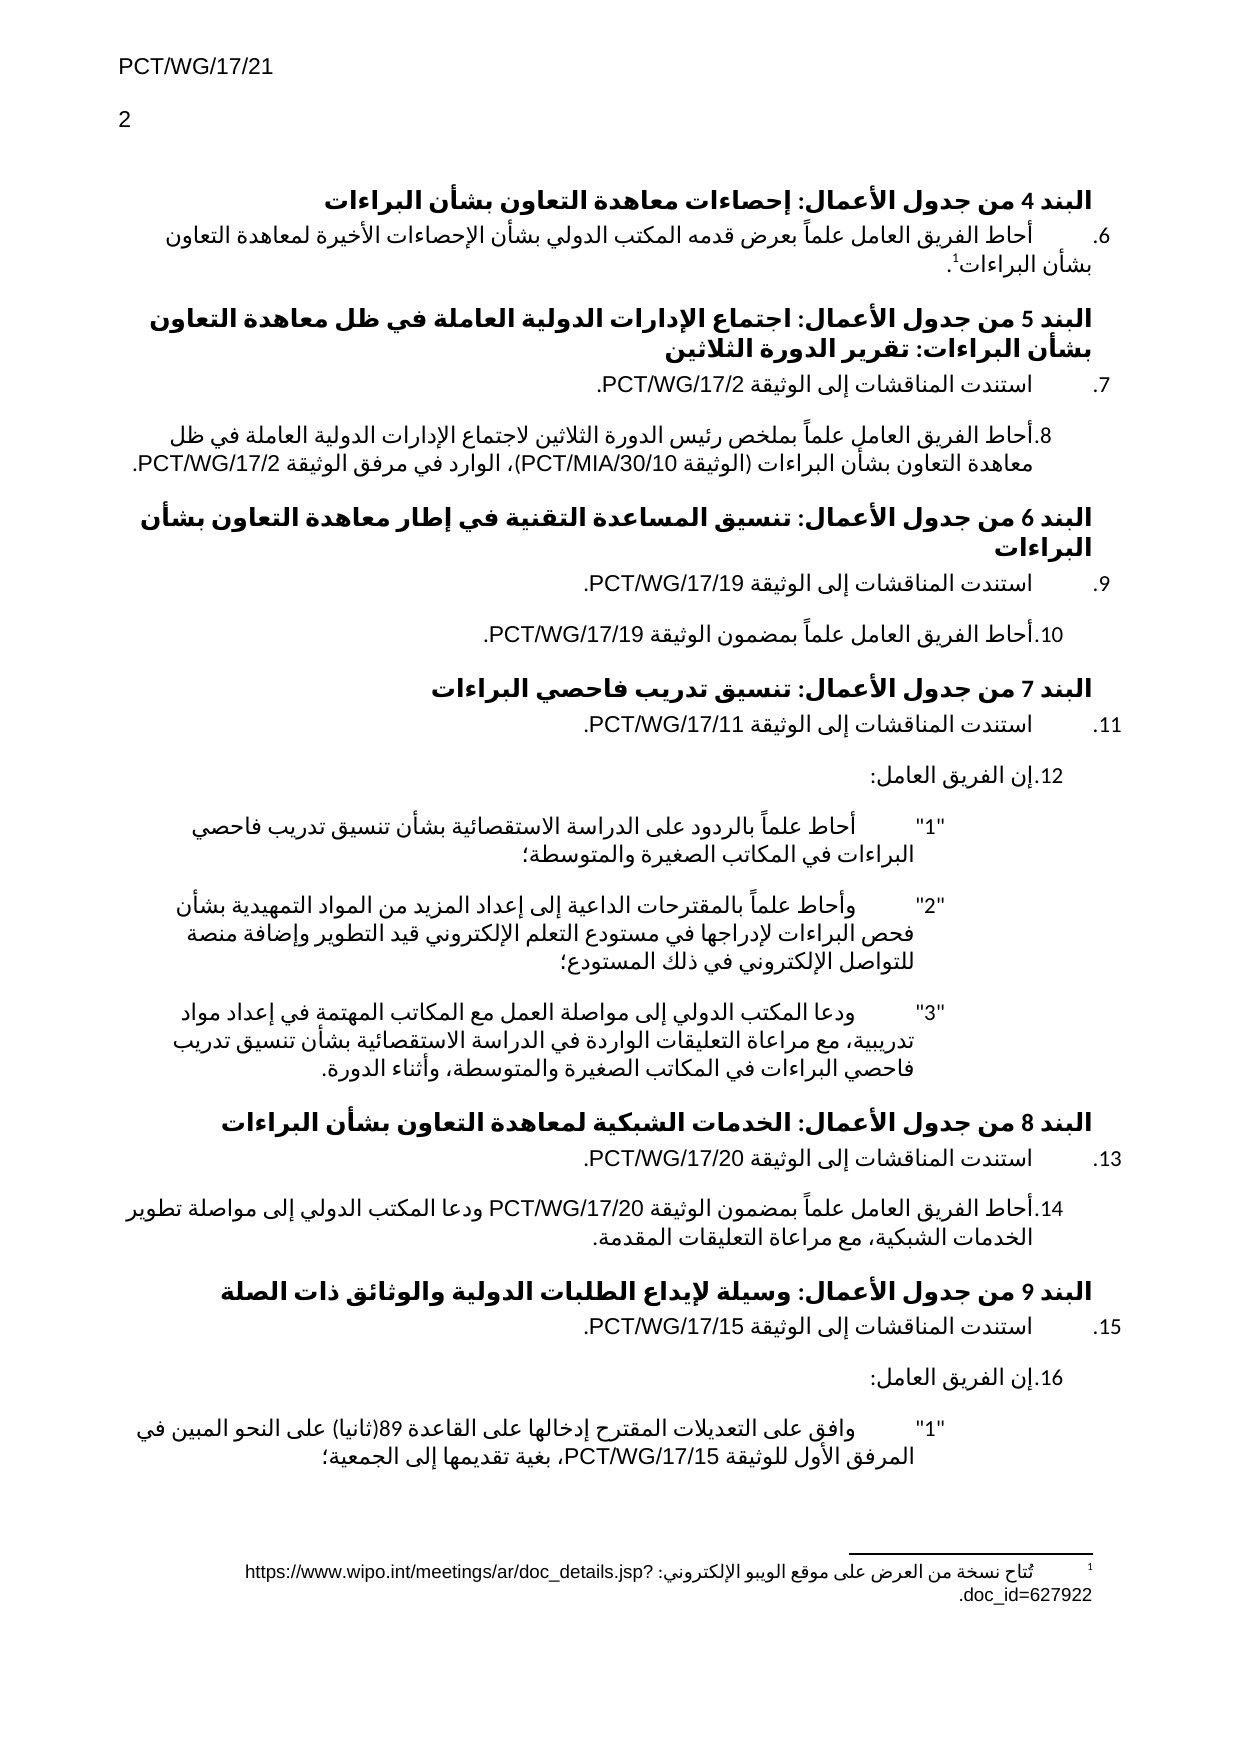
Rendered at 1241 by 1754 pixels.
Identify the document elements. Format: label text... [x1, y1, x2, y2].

text أحاط الفريق العامل علماً بمضمون الوثيقة PCT/WG/17/19. [118, 620, 1034, 648]
subtitle البند 7 من جدول الأعمال: تنسيق تدريب فاحصي البراءات [118, 673, 1092, 704]
text استندت المناقشات إلى الوثيقة PCT/WG/17/19. [118, 569, 1092, 597]
text أحاط الفريق العامل علماً بعرض قدمه المكتب الدولي بشأن الإحصاءات الأخيرة لمعاهدة التعاون بشأن البراءات. [118, 222, 1092, 278]
text إن الفريق العامل: [118, 1363, 1034, 1391]
text استندت المناقشات إلى الوثيقة PCT/WG/17/11. [118, 710, 1092, 738]
text إن الفريق العامل: [118, 761, 1034, 789]
text استندت المناقشات إلى الوثيقة PCT/WG/17/20. [118, 1144, 1092, 1172]
text أحاط الفريق العامل علماً بمضمون الوثيقة PCT/WG/17/20 ودعا المكتب الدولي إلى مواصلة تطوير الخدمات الشبكية، مع مراعاة التعليقات المقدمة. [118, 1194, 1034, 1251]
subtitle البند 4 من جدول الأعمال: إحصاءات معاهدة التعاون بشأن البراءات [118, 185, 1092, 215]
text استندت المناقشات إلى الوثيقة PCT/WG/17/2. [118, 370, 1092, 398]
list ودعا المكتب الدولي إلى مواصلة العمل مع المكاتب المهتمة في إعداد مواد تدريبية، مع مراعاة التعليقات الواردة في الدراسة الاستقصائية بشأن تنسيق تدريب فاحصي البراءات في المكاتب الصغيرة والمتوسطة، وأثناء الدورة. [118, 998, 945, 1082]
text أحاط الفريق العامل علماً بملخص رئيس الدورة الثلاثين لاجتماع الإدارات الدولية العاملة في ظل معاهدة التعاون بشأن البراءات (الوثيقة PCT/MIA/30/10)، الوارد في مرفق الوثيقة PCT/WG/17/2. [118, 421, 1034, 477]
subtitle البند 9 من جدول الأعمال: وسيلة لإيداع الطلبات الدولية والوثائق ذات الصلة [118, 1276, 1092, 1306]
list وأحاط علماً بالمقترحات الداعية إلى إعداد المزيد من المواد التمهيدية بشأن فحص البراءات لإدراجها في مستودع التعلم الإلكتروني قيد التطوير وإضافة منصة للتواصل الإلكتروني في ذلك المستودع؛ [118, 891, 945, 975]
subtitle البند 6 من جدول الأعمال: تنسيق المساعدة التقنية في إطار معاهدة التعاون بشأن البراءات [118, 502, 1092, 563]
subtitle البند 5 من جدول الأعمال: اجتماع الإدارات الدولية العاملة في ظل معاهدة التعاون بشأن البراءات: تقرير الدورة الثلاثين [118, 303, 1092, 364]
list أحاط علماً بالردود على الدراسة الاستقصائية بشأن تنسيق تدريب فاحصي البراءات في المكاتب الصغيرة والمتوسطة؛ [118, 812, 945, 868]
text استندت المناقشات إلى الوثيقة PCT/WG/17/15. [118, 1312, 1092, 1340]
subtitle البند 8 من جدول الأعمال: الخدمات الشبكية لمعاهدة التعاون بشأن البراءات [118, 1107, 1092, 1137]
list وافق على التعديلات المقترح إدخالها على القاعدة 89(ثانيا) على النحو المبين في المرفق الأول للوثيقة PCT/WG/17/15، بغية تقديمها إلى الجمعية؛ [118, 1414, 945, 1470]
